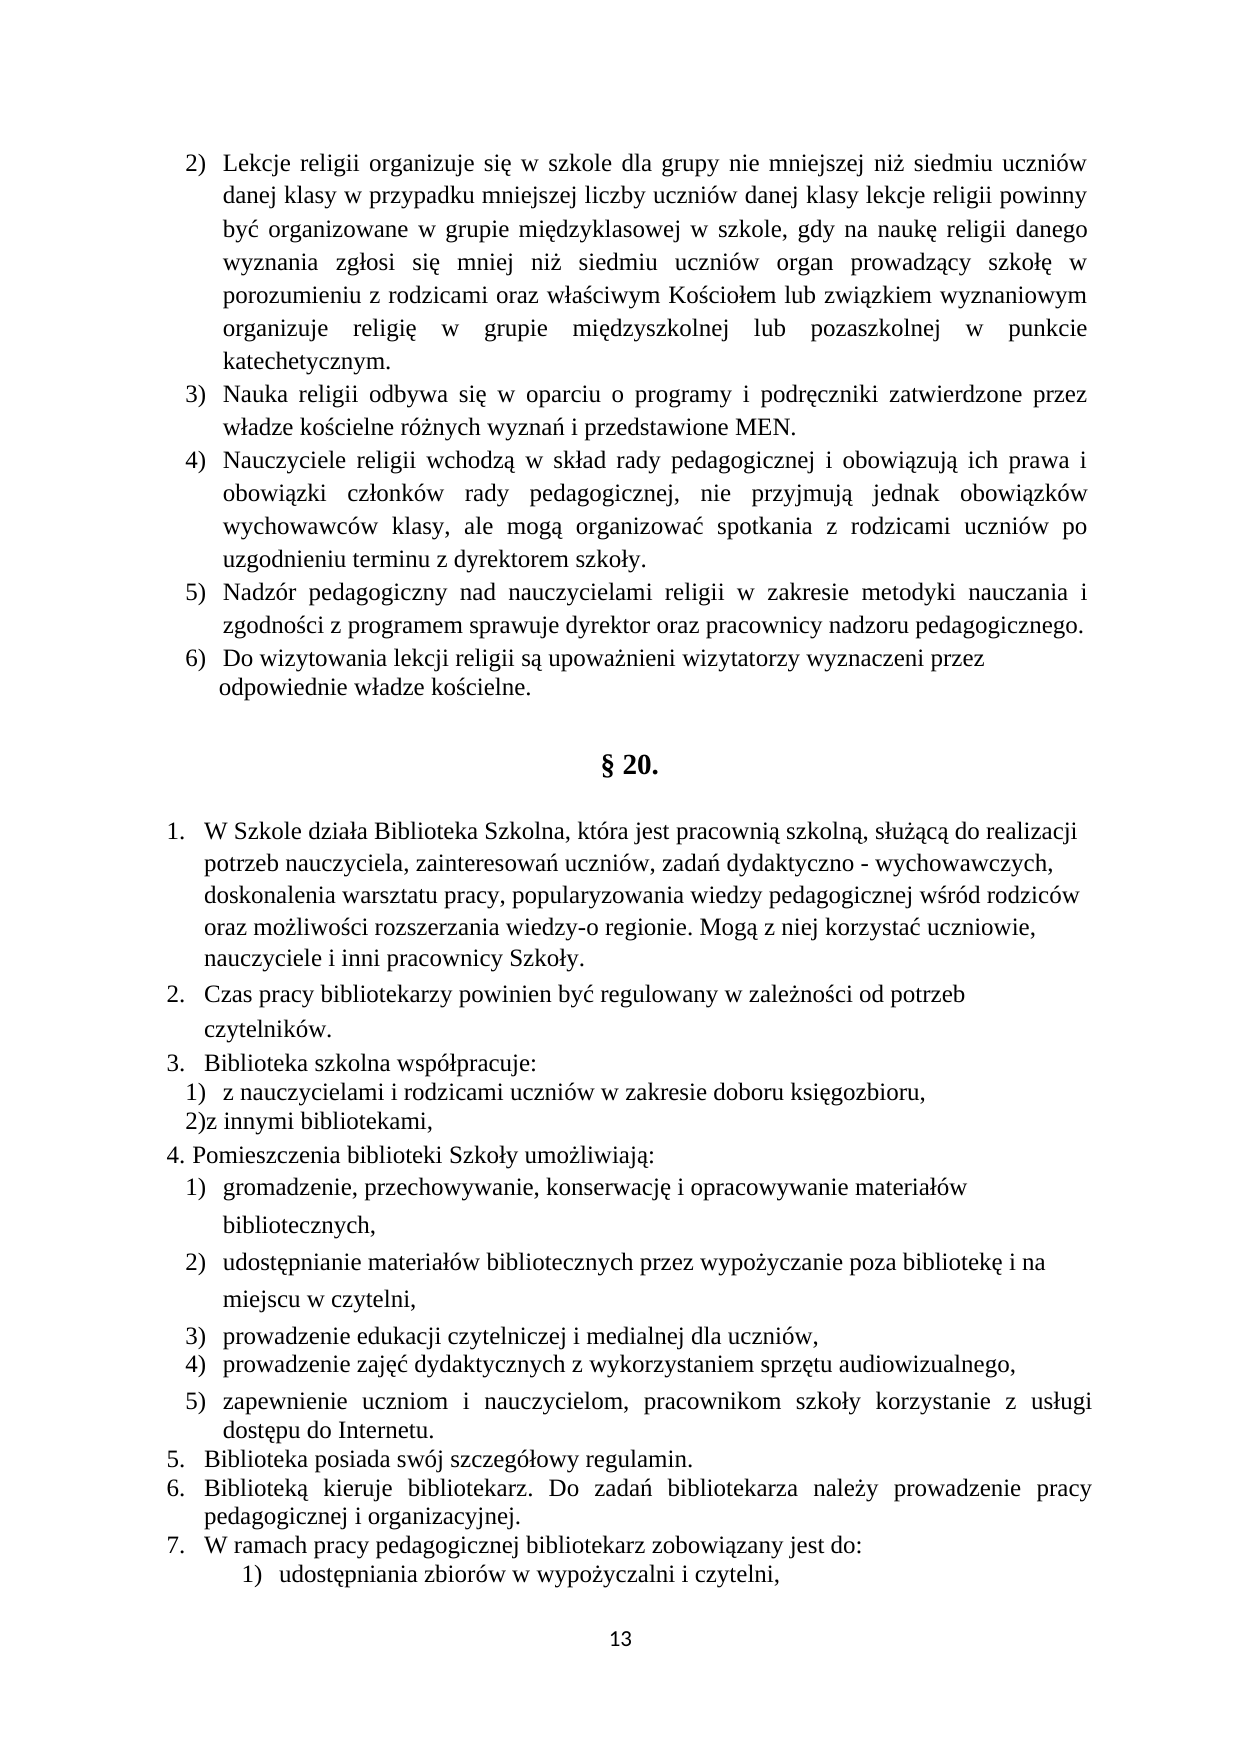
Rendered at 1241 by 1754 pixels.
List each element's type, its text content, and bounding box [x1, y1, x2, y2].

list z nauczycielami i rodzicami uczniów w zakresie doboru księgozbioru, [185, 1077, 1093, 1106]
list Lekcje religii organizuje się w szkole dla grupy nie mniejszej niż siedmiu uczniów danej klasy w przypadku mniejszej liczby uczniów danej klasy lekcje religii powinny być organizowane w grupie międzyklasowej w szkole, gdy na naukę religii danego wyznania zgłosi się mniej niż siedmiu uczniów organ prowadzący szkołę w porozumieniu z rodzicami oraz właściwym Kościołem lub związkiem wyznaniowym organizuje religię w grupie międzyszkolnej lub pozaszkolnej w punkcie katechetycznym. [185, 148, 1088, 374]
list gromadzenie, przechowywanie, konserwację i opracowywanie materiałów bibliotecznych, [185, 1172, 1034, 1238]
list Do wizytowania lekcji religii są upoważnieni wizytatorzy wyznaczeni przez [185, 643, 1088, 672]
list udostępnianie materiałów bibliotecznych przez wypożyczanie poza bibliotekę i na miejscu w czytelni, [185, 1247, 1080, 1313]
text § 20. [166, 747, 1093, 780]
text odpowiednie władze kościelne. [218, 672, 1110, 700]
list prowadzenie zajęć dydaktycznych z wykorzystaniem sprzętu audiowizualnego, [185, 1349, 1080, 1378]
list Nauka religii odbywa się w oparciu o programy i podręczniki zatwierdzone przez władze kościelne różnych wyznań i przedstawione MEN. [185, 379, 1088, 441]
list Biblioteką kieruje bibliotekarz. Do zadań bibliotekarza należy prowadzenie pracy pedagogicznej i organizacyjnej. [166, 1473, 1093, 1530]
list Czas pracy bibliotekarzy powinien być regulowany w zależności od potrzeb czytelników. [166, 979, 1073, 1042]
list W Szkole działa Biblioteka Szkolna, która jest pracownią szkolną, służącą do realizacji potrzeb nauczyciela, zainteresowań uczniów, zadań dydaktyczno - wychowawczych, doskonalenia warsztatu pracy, popularyzowania wiedzy pedagogicznej wśród rodziców oraz możliwości rozszerzania wiedzy-o regionie. Mogą z niej korzystać uczniowie, nauczyciele i inni pracownicy Szkoły. [166, 816, 1093, 972]
list Nadzór pedagogiczny nad nauczycielami religii w zakresie metodyki nauczania i zgodności z programem sprawuje dyrektor oraz pracownicy nadzoru pedagogicznego. [185, 577, 1088, 639]
list W ramach pracy pedagogicznej bibliotekarz zobowiązany jest do: [166, 1530, 1093, 1559]
list zapewnienie uczniom i nauczycielom, pracownikom szkoły korzystanie z usługi dostępu do Internetu. [185, 1386, 1093, 1444]
list Biblioteka posiada swój szczegółowy regulamin. [166, 1444, 1093, 1473]
list Biblioteka szkolna współpracuje: [166, 1048, 1093, 1077]
list 2)z innymi bibliotekami, [185, 1106, 1005, 1134]
list Pomieszczenia biblioteki Szkoły umożliwiają: [166, 1140, 1093, 1169]
list udostępniania zbiorów w wypożyczalni i czytelni, [241, 1559, 1093, 1588]
list Nauczyciele religii wchodzą w skład rady pedagogicznej i obowiązują ich prawa i obowiązki członków rady pedagogicznej, nie przyjmują jednak obowiązków wychowawców klasy, ale mogą organizować spotkania z rodzicami uczniów po uzgodnieniu terminu z dyrektorem szkoły. [185, 445, 1088, 573]
list prowadzenie edukacji czytelniczej i medialnej dla uczniów, [185, 1321, 1093, 1349]
